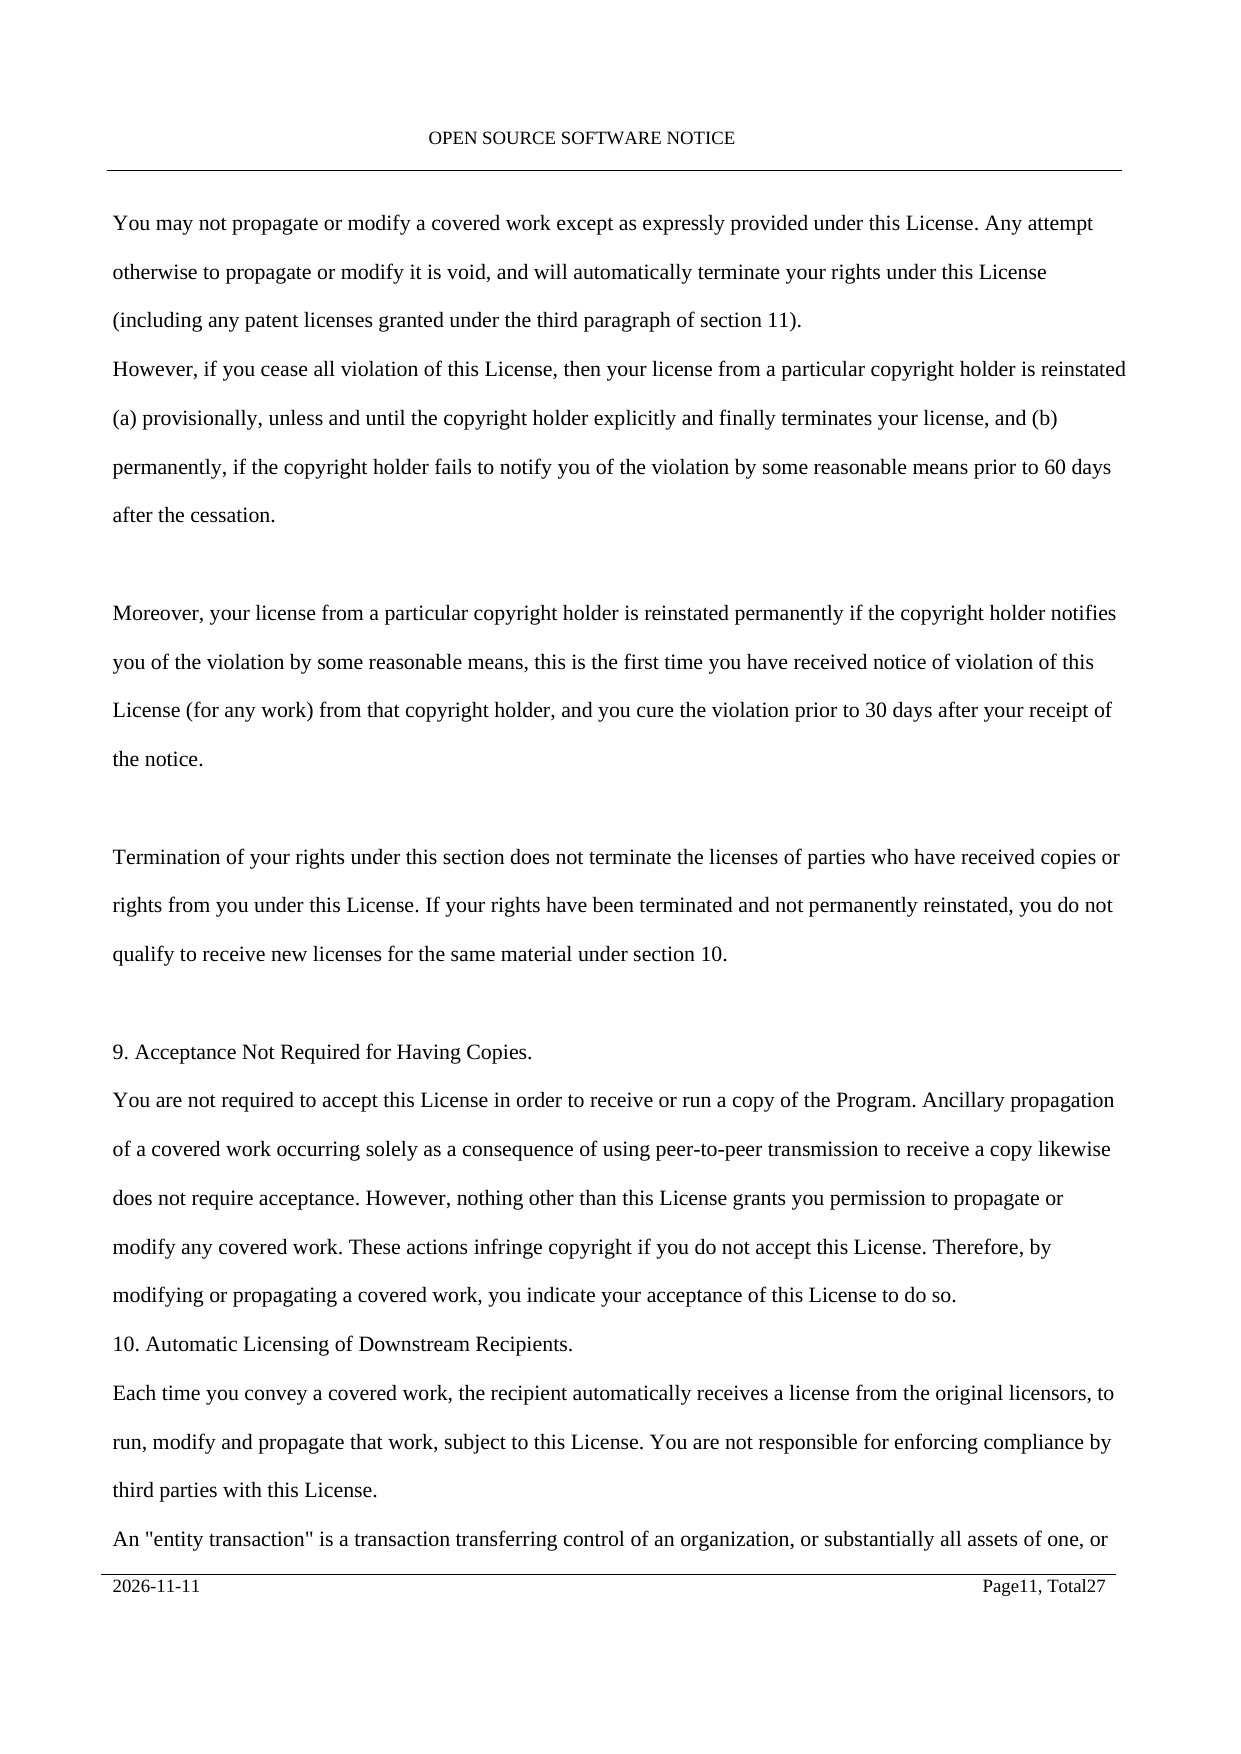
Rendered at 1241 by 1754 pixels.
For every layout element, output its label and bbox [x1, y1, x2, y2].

text [112, 206, 1128, 1555]
